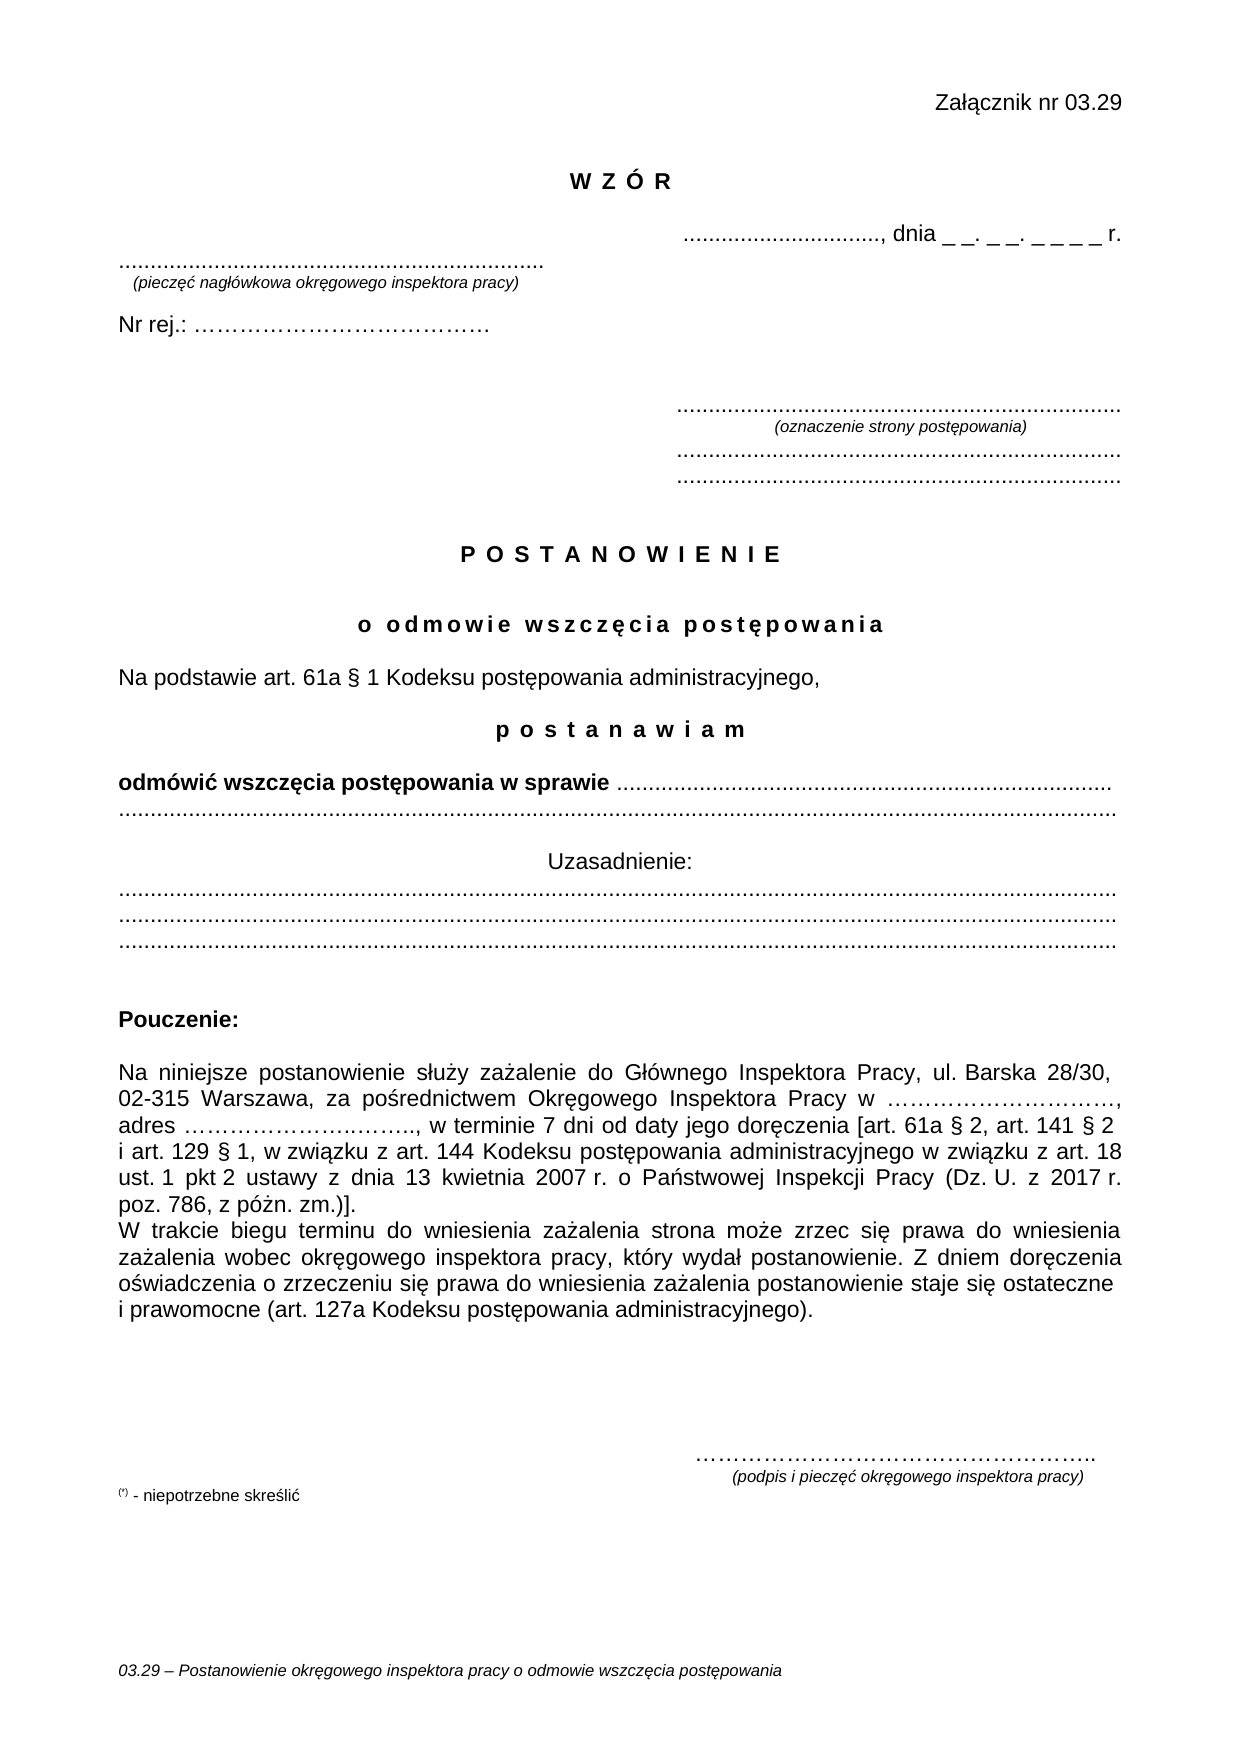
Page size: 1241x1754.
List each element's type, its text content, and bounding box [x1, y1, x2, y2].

text ....................................................................................................................................................................................................................................................................................................................................................................................................................................................................................... [118, 874, 1122, 953]
text …………………………………………….. [694, 1440, 1122, 1467]
text WZÓR [118, 168, 1122, 194]
text ...................................................................... [118, 391, 1122, 417]
text Nr rej.: ………………………………… [118, 311, 1122, 338]
text (oznaczenie strony postępowania) [606, 417, 1122, 436]
text Uzasadnienie: [118, 848, 1122, 874]
text Pouczenie: [118, 1006, 1122, 1033]
text Na podstawie art. 61a § 1 Kodeksu postępowania administracyjnego, [118, 664, 1122, 690]
text (*) - niepotrzebne skreślić [118, 1486, 1122, 1505]
subtitle o odmowie wszczęcia postępowania [118, 611, 1122, 637]
text ............................................................................................................................................................. [118, 795, 1122, 822]
text ................................................................... [118, 247, 1122, 273]
text ...................................................................... [118, 436, 1122, 462]
text odmówić wszczęcia postępowania w sprawie .............................................................................. [118, 769, 1122, 795]
text W trakcie biegu terminu do wniesienia zażalenia strona może zrzec się prawa do wniesienia zażalenia wobec okręgowego inspektora pracy, który wydał postanowienie. Z dniem doręczenia oświadczenia o zrzeczeniu się prawa do wniesienia zażalenia postanowienie staje się ostateczne i prawomocne (art. 127a Kodeksu postępowania administracyjnego). [118, 1217, 1122, 1322]
text ..............................., dnia _ _. _ _. _ _ _ _ r. [118, 220, 1122, 247]
text (pieczęć nagłówkowa okręgowego inspektora pracy) [118, 273, 1122, 292]
subtitle POSTANOWIENIE [118, 541, 1122, 568]
text postanawiam [118, 716, 1122, 743]
text (podpis i pieczęć okręgowego inspektora pracy) [694, 1467, 1122, 1486]
text ...................................................................... [118, 462, 1122, 489]
text Załącznik nr 03.29 [118, 89, 1122, 115]
text Na niniejsze postanowienie służy zażalenie do Głównego Inspektora Pracy, ul. Barska 28/30, 02-315 Warszawa, za pośrednictwem Okręgowego Inspektora Pracy w …………………………, adres …………………..…….., w terminie 7 dni od daty jego doręczenia [art. 61a § 2, art. 141 § 2 i art. 129 § 1, w związku z art. 144 Kodeksu postępowania administracyjnego w związku z art. 18 ust. 1 pkt 2 ustawy z dnia 13 kwietnia 2007 r. o Państwowej Inspekcji Pracy (Dz. U. z 2017 r. poz. 786, z póżn. zm.)]. [118, 1059, 1122, 1217]
